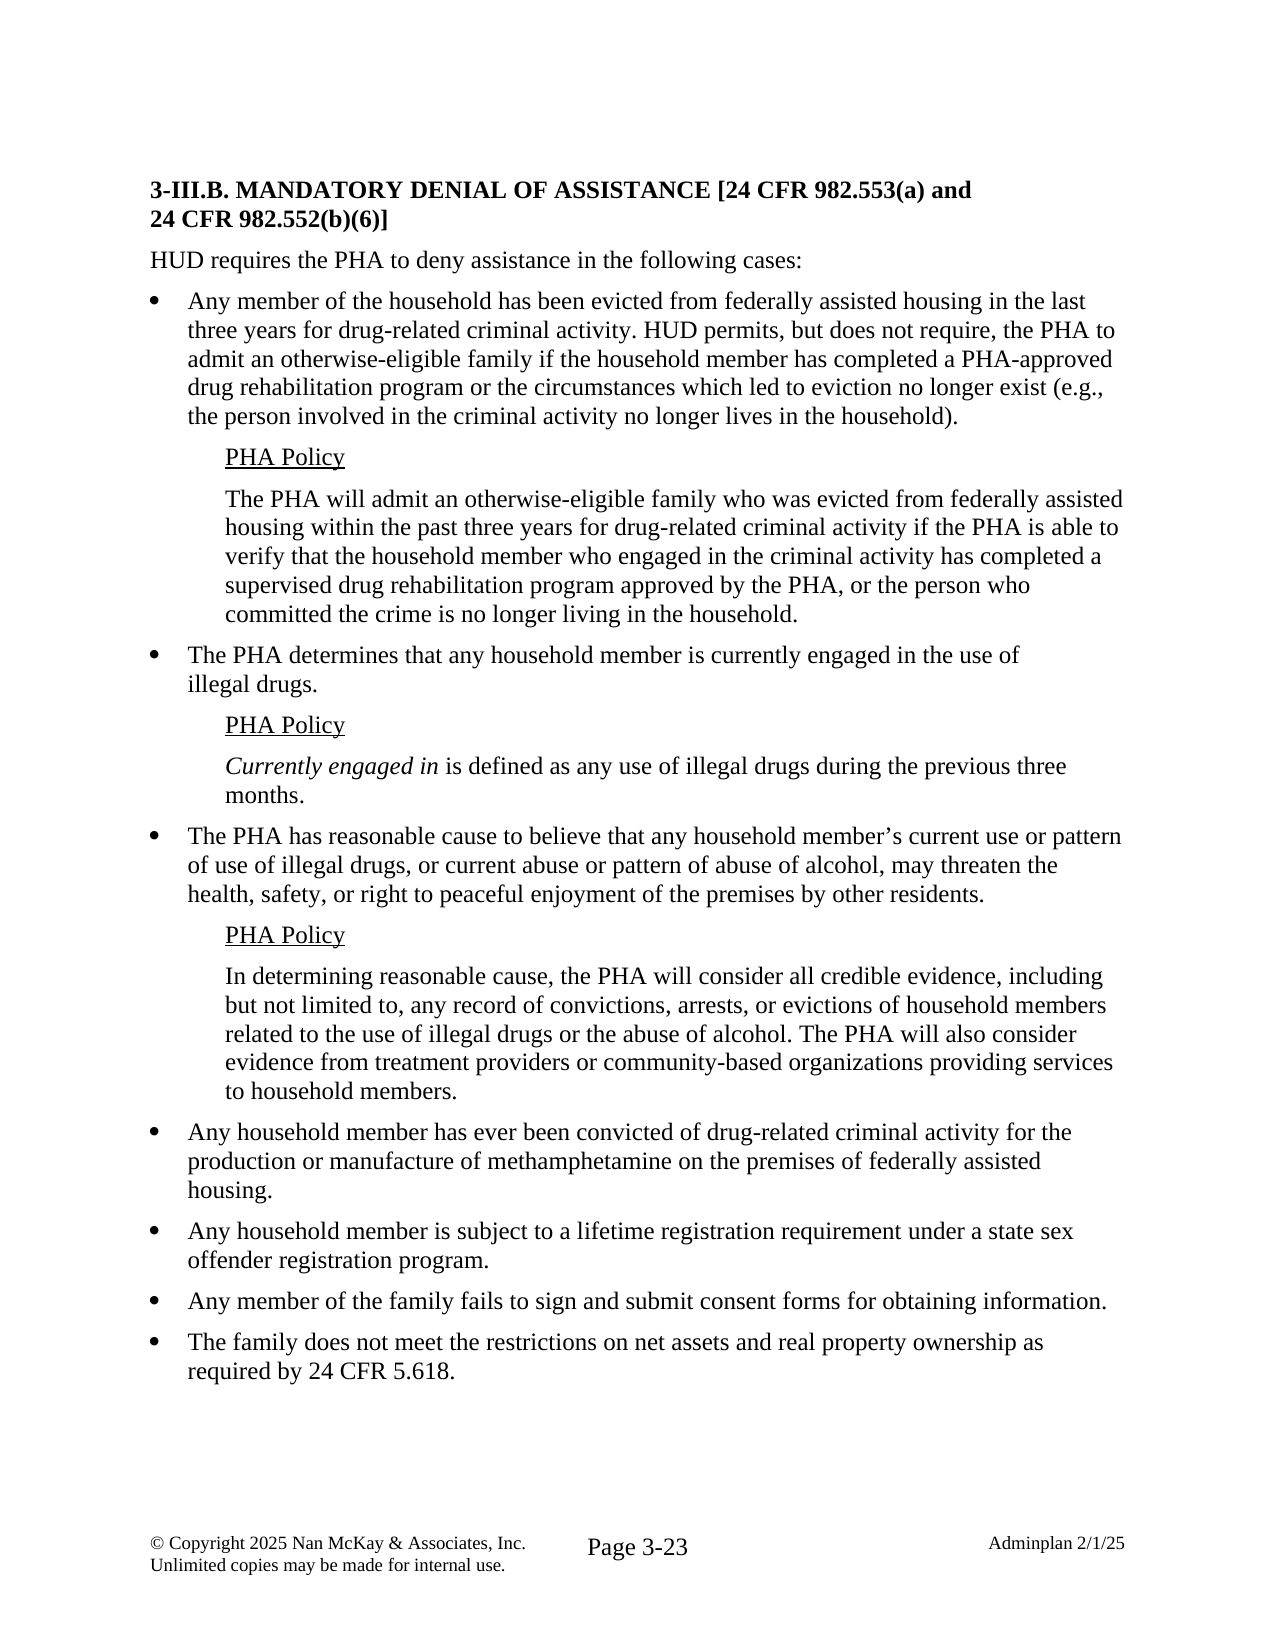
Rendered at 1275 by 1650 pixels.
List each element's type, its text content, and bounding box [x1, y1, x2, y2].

list Any household member has ever been convicted of drug-related criminal activity for the production or manufacture of methamphetamine on the premises of federally assisted housing. [150, 1117, 1125, 1204]
list The PHA determines that any household member is currently engaged in the use of illegal drugs. [150, 640, 1125, 697]
text The PHA will admit an otherwise-eligible family who was evicted from federally assisted housing within the past three years for drug-related criminal activity if the PHA is able to verify that the household member who engaged in the criminal activity has completed a supervised drug rehabilitation program approved by the PHA, or the person who committed the crime is no longer living in the household. [225, 484, 1125, 627]
list The PHA has reasonable cause to believe that any household member’s current use or pattern of use of illegal drugs, or current abuse or pattern of abuse of alcohol, may threaten the health, safety, or right to peaceful enjoyment of the premises by other residents. [150, 821, 1125, 907]
text Currently engaged in is defined as any use of illegal drugs during the previous three months. [225, 751, 1125, 809]
text PHA Policy [225, 442, 1125, 471]
list Any member of the household has been evicted from federally assisted housing in the last three years for drug-related criminal activity. HUD permits, but does not require, the PHA to admit an otherwise-eligible family if the household member has completed a PHA-approved drug rehabilitation program or the circumstances which led to eviction no longer exist (e.g., the person involved in the criminal activity no longer lives in the household). [150, 286, 1125, 430]
text PHA Policy [225, 920, 1125, 949]
text In determining reasonable cause, the PHA will consider all credible evidence, including but not limited to, any record of convictions, arrests, or evictions of household members related to the use of illegal drugs or the abuse of alcohol. The PHA will also consider evidence from treatment providers or community-based organizations providing services to household members. [225, 961, 1125, 1105]
list Any member of the family fails to sign and submit consent forms for obtaining information. [150, 1286, 1125, 1315]
text PHA Policy [225, 710, 1125, 739]
list Any household member is subject to a lifetime registration requirement under a state sex offender registration program. [150, 1216, 1125, 1274]
text HUD requires the PHA to deny assistance in the following cases: [150, 245, 1125, 274]
list The family does not meet the restrictions on net assets and real property ownership as required by 24 CFR 5.618. [150, 1327, 1125, 1385]
subtitle 3-III.B. MANDATORY DENIAL OF ASSISTANCE [24 CFR 982.553(a) and 24 CFR 982.552(b)(6)] [150, 175, 1125, 232]
